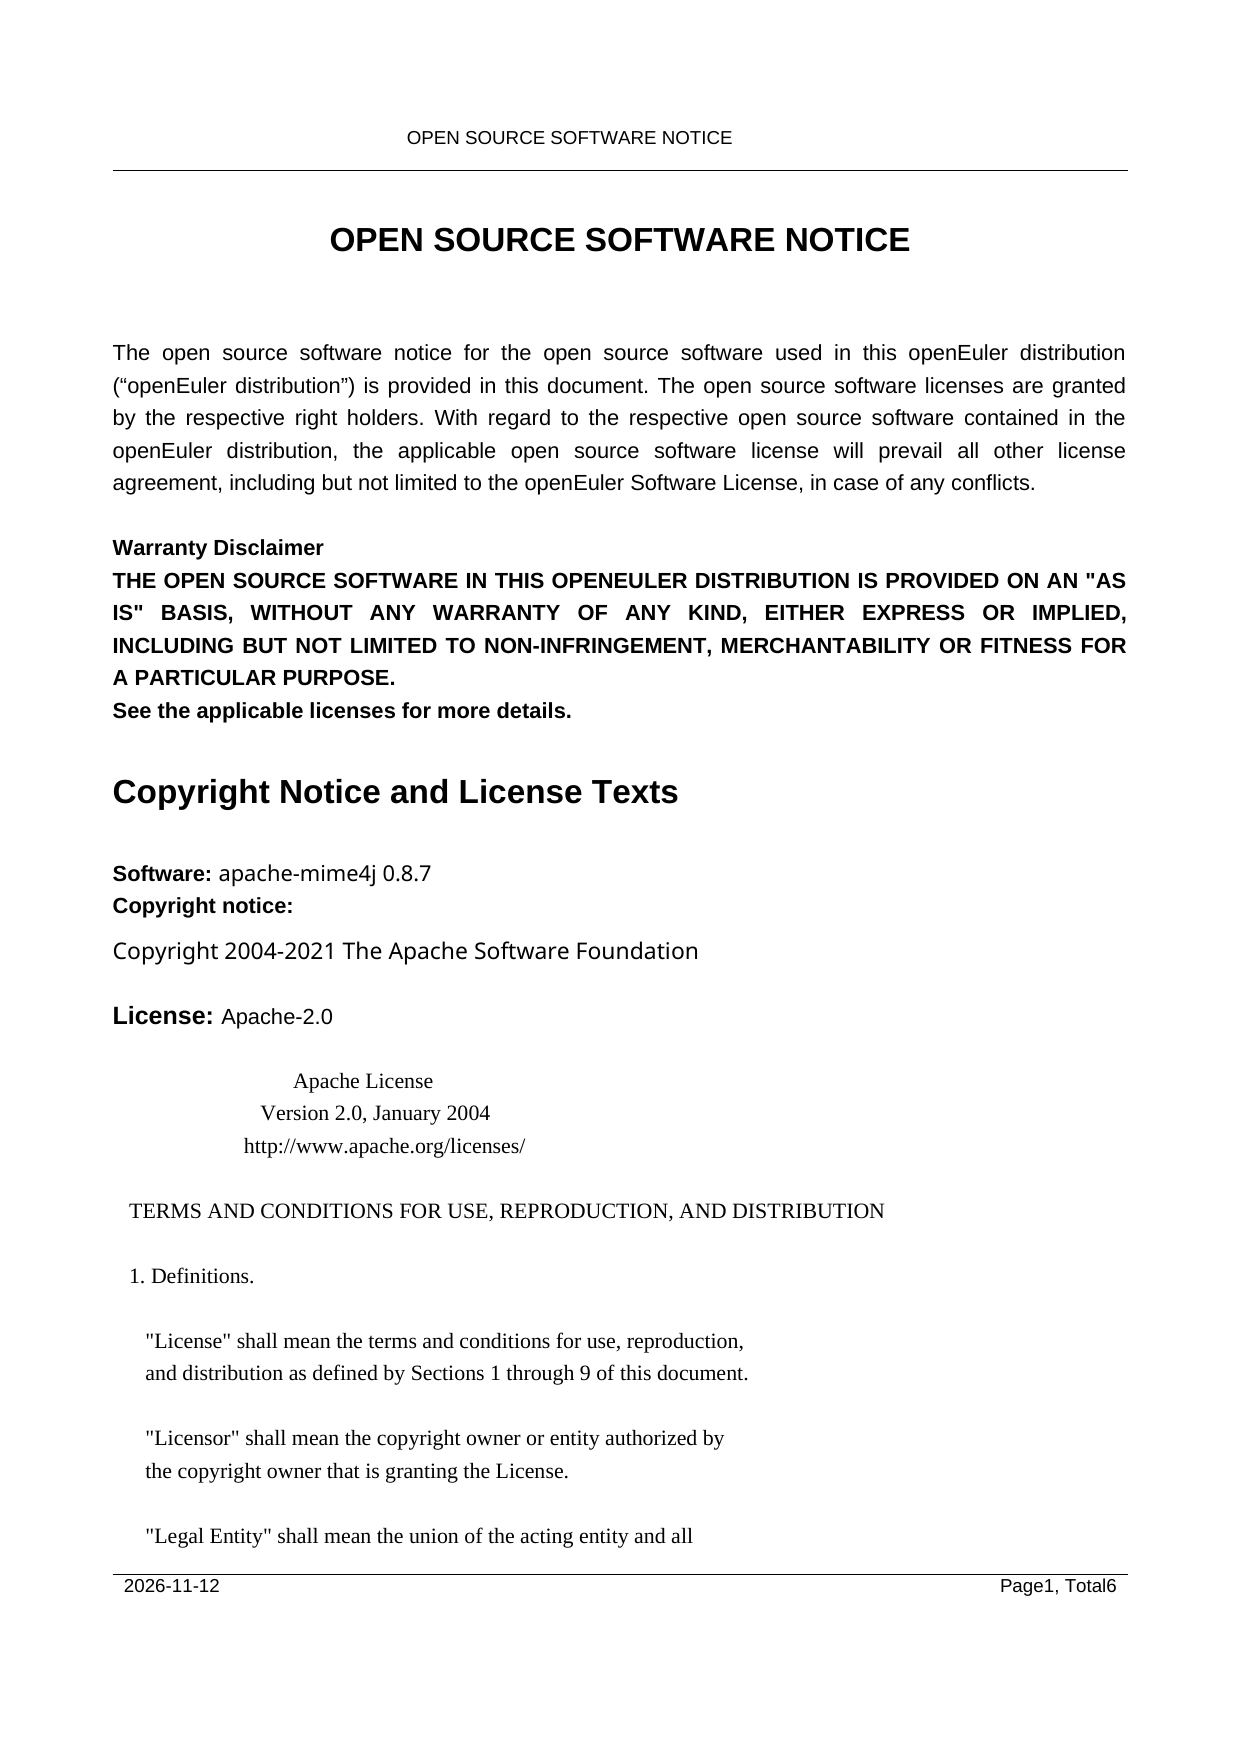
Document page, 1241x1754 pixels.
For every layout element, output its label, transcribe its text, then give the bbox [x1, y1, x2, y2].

title Software: apache-mime4j 0.8.7 [112, 856, 1128, 889]
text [112, 1031, 1128, 1551]
text THE OPEN SOURCE SOFTWARE IN THIS OPENEULER DISTRIBUTION IS PROVIDED ON AN "AS IS" BASIS, WITHOUT ANY WARRANTY OF ANY KIND, EITHER EXPRESS OR IMPLIED, INCLUDING BUT NOT LIMITED TO NON-INFRINGEMENT, MERCHANTABILITY OR FITNESS FOR A PARTICULAR PURPOSE. See the applicable licenses for more details. [112, 564, 1128, 726]
text The open source software notice for the open source software used in this openEuler distribution (“openEuler distribution”) is provided in this document. The open source software licenses are granted by the respective right holders. With regard to the respective open source software contained in the openEuler distribution, the applicable open source software license will prevail all other license agreement, including but not limited to the openEuler Software License, in case of any conflicts. [112, 336, 1128, 499]
text Copyright 2004-2021 The Apache Software Foundation [112, 934, 1128, 999]
text Warranty Disclaimer [112, 531, 1128, 564]
text Copyright notice: [112, 889, 1128, 921]
text License: Apache-2.0 [112, 999, 1128, 1031]
text OPEN SOURCE SOFTWARE NOTICE [112, 206, 1128, 271]
text Copyright Notice and License Texts [112, 759, 1128, 824]
